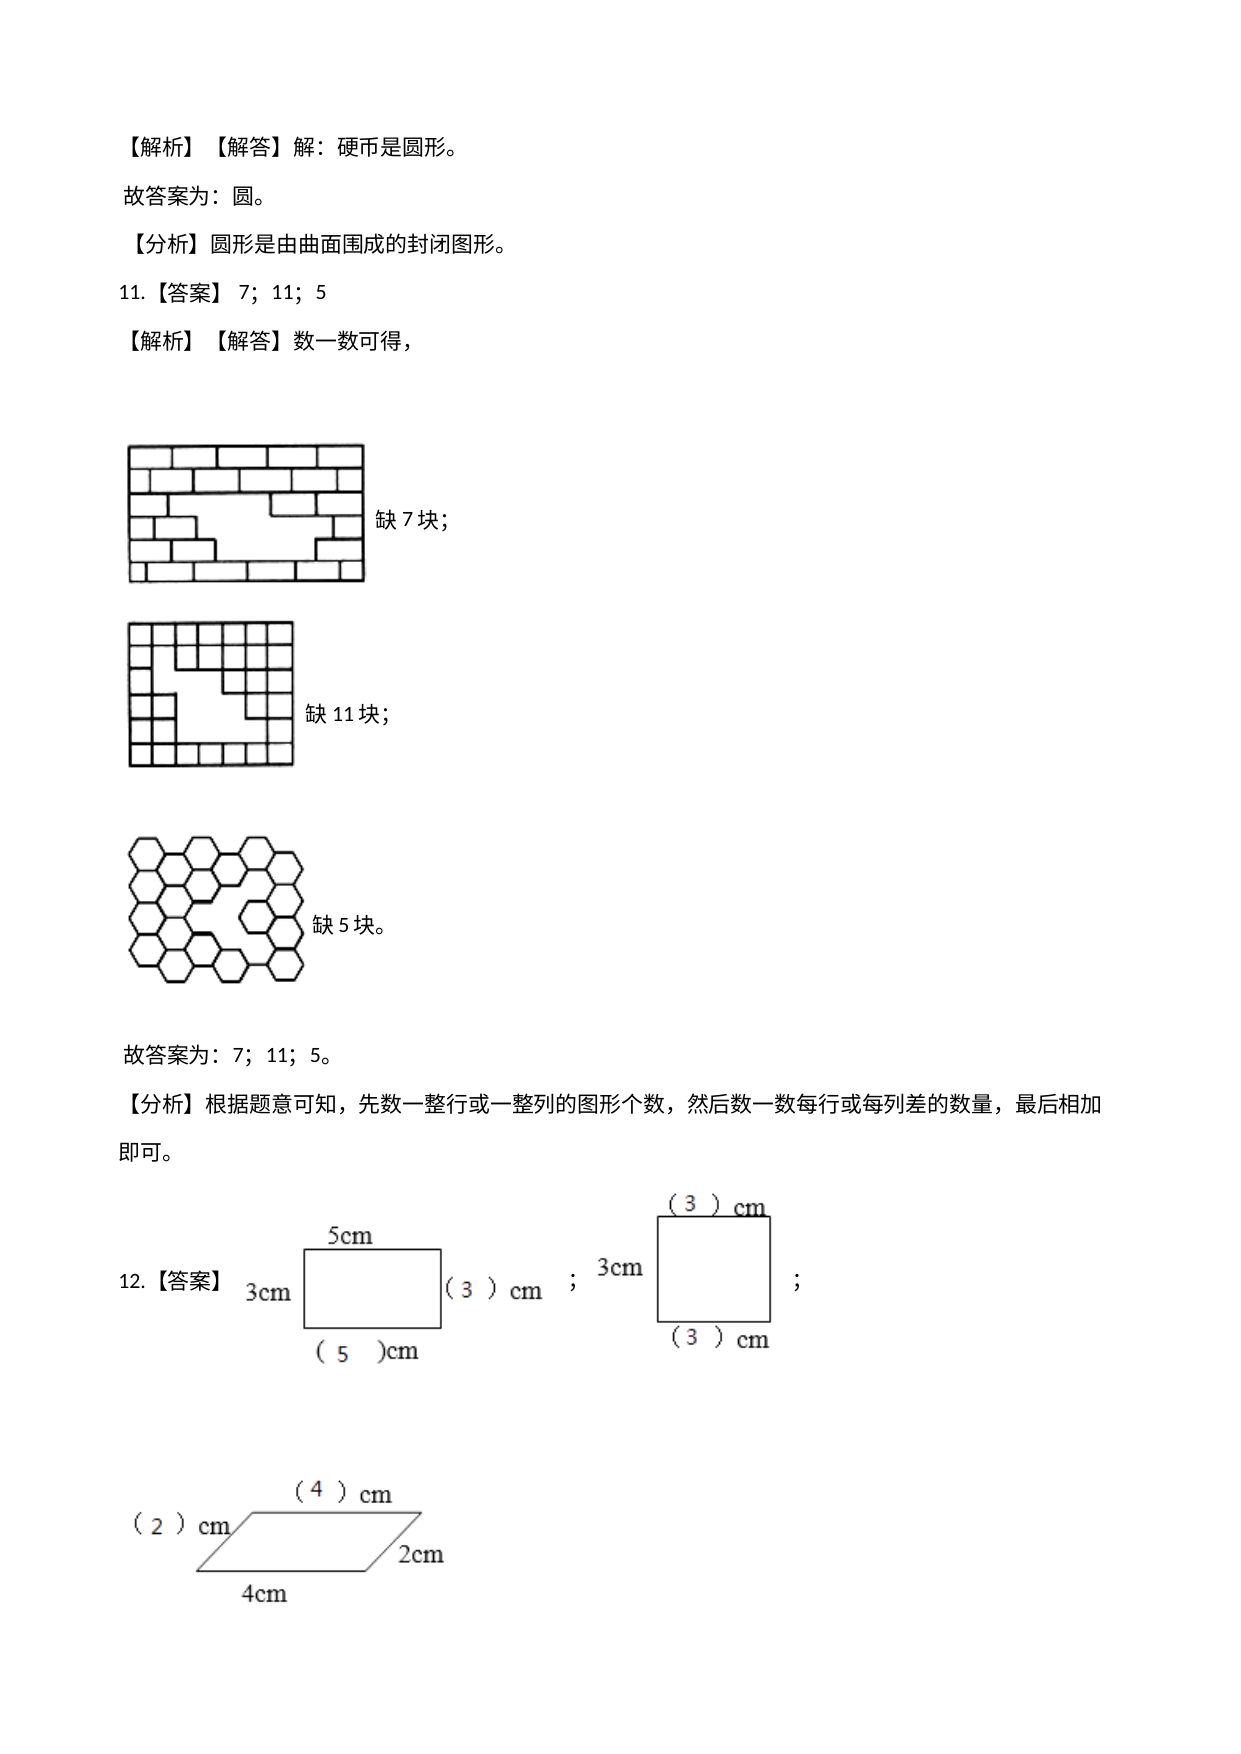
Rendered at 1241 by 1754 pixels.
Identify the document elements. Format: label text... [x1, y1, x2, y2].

text 【解析】【解答】解：硬币是圆形。 故答案为：圆。 【分析】圆形是由曲面围成的封闭图形。 [118, 129, 1122, 259]
picture [583, 1183, 787, 1367]
picture [118, 1459, 455, 1610]
text 缺5块。 故答案为：7；11；5。 [118, 827, 1122, 1070]
picture [233, 1219, 563, 1367]
picture [118, 615, 306, 777]
text 【解析】【解答】数一数可得， 缺7块； [118, 324, 1122, 600]
picture [123, 437, 376, 592]
text 【分析】根据题意可知，先数一整行或一整列的图形个数，然后数一数每行或每列差的数量，最后相加即可。 [118, 1086, 1122, 1167]
picture [118, 826, 312, 993]
text 缺11块； [118, 616, 1122, 811]
text 11.【答案】 7；11；5 [118, 275, 1122, 308]
